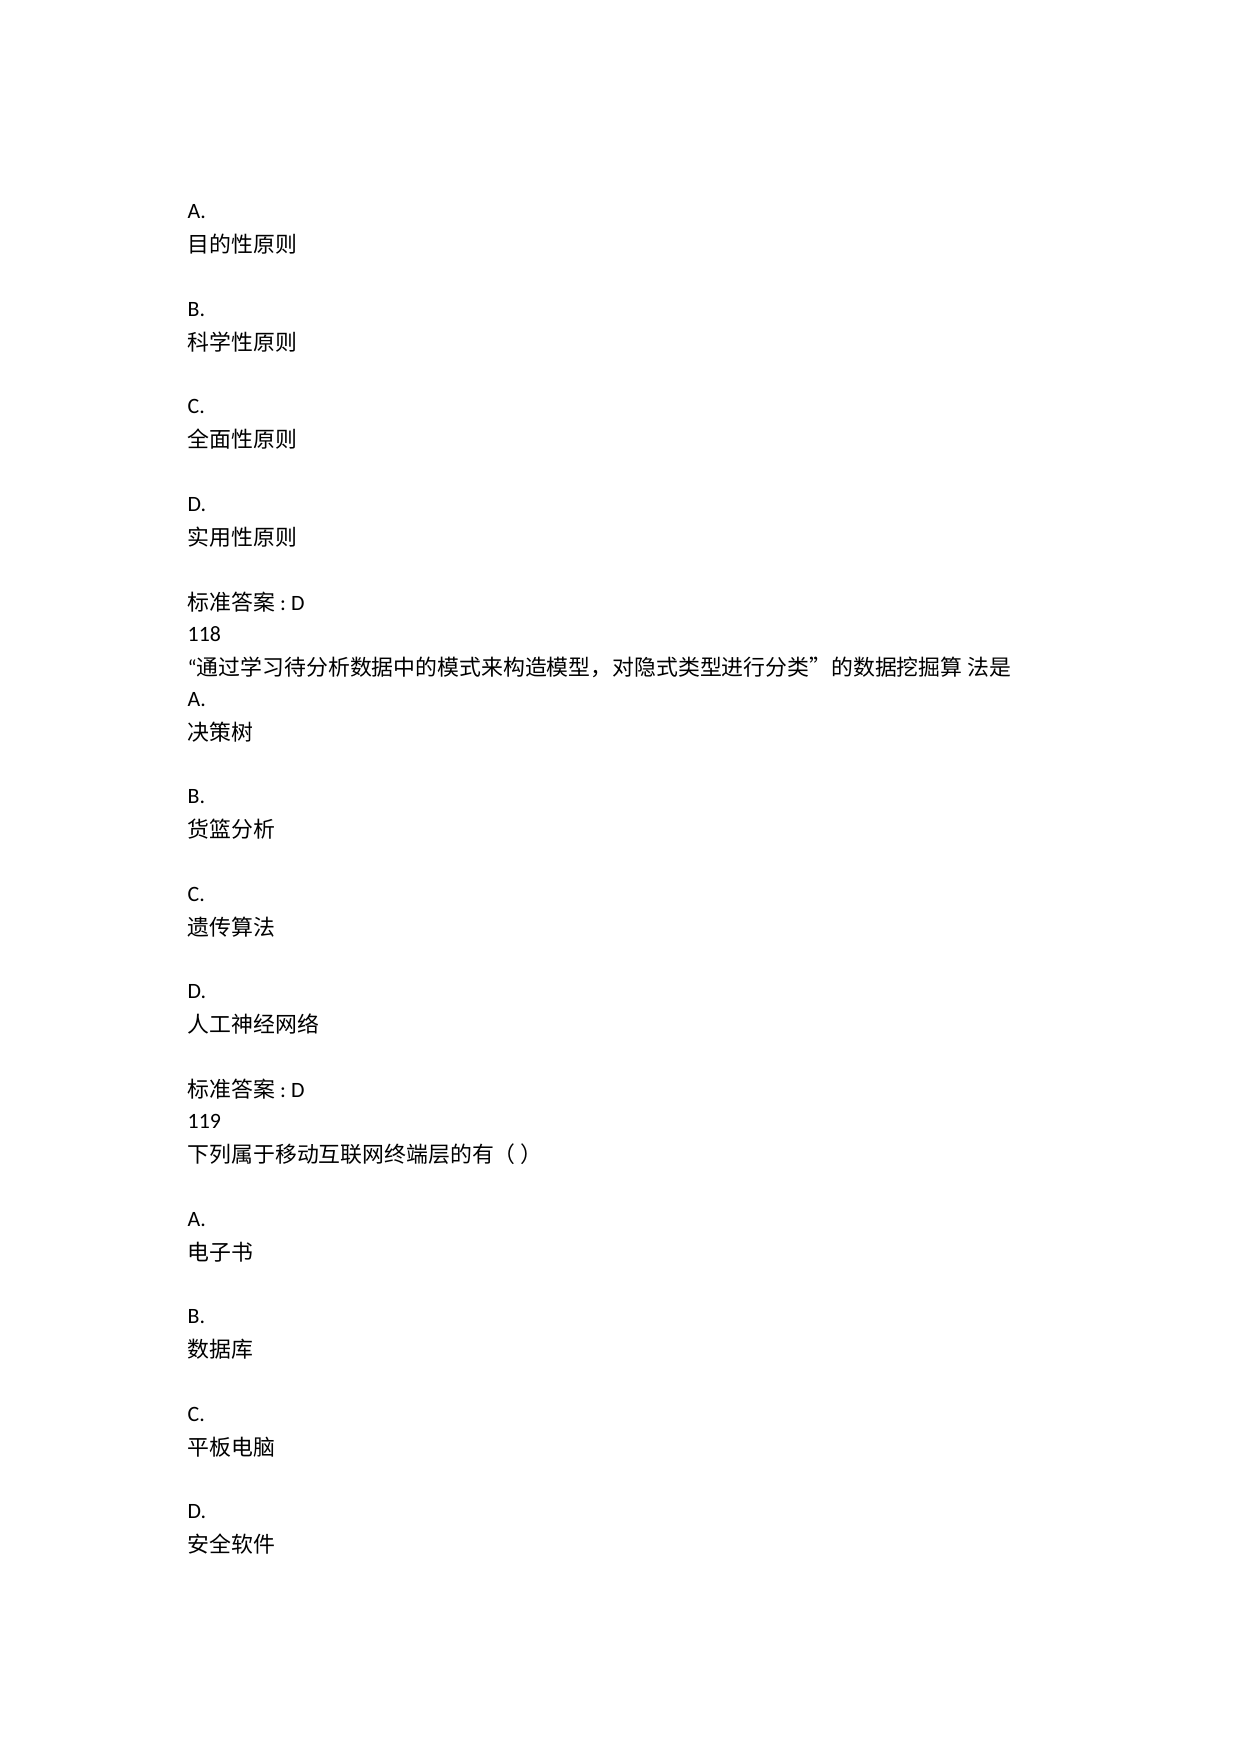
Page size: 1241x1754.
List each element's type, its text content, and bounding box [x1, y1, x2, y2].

text A. [187, 682, 1053, 714]
text C. [187, 389, 1053, 422]
text 电子书 [187, 1234, 1053, 1267]
text B. [187, 779, 1053, 812]
text D. [187, 974, 1053, 1007]
text D. [187, 1494, 1053, 1527]
text 货篮分析 [187, 812, 1053, 844]
text 标准答案 : D [187, 1072, 1053, 1104]
text B. [187, 1299, 1053, 1332]
text 119 [187, 1104, 1053, 1137]
text 人工神经网络 [187, 1007, 1053, 1039]
text 标准答案 : D [187, 584, 1053, 617]
text A. [187, 1202, 1053, 1234]
text C. [187, 1397, 1053, 1429]
text 安全软件 [187, 1527, 1053, 1559]
text 数据库 [187, 1332, 1053, 1364]
text A. [187, 194, 1053, 227]
text C. [187, 877, 1053, 909]
text 全面性原则 [187, 422, 1053, 454]
text “通过学习待分析数据中的模式来构造模型，对隐式类型进行分类”的数据挖掘算 法是 [187, 649, 1053, 682]
text 科学性原则 [187, 324, 1053, 357]
text 实用性原则 [187, 519, 1053, 552]
text 下列属于移动互联网终端层的有（ ） [187, 1137, 1053, 1169]
text 平板电脑 [187, 1429, 1053, 1462]
text B. [187, 292, 1053, 324]
text 118 [187, 617, 1053, 649]
text 遗传算法 [187, 909, 1053, 942]
text D. [187, 487, 1053, 519]
text 决策树 [187, 714, 1053, 747]
text 目的性原则 [187, 227, 1053, 259]
